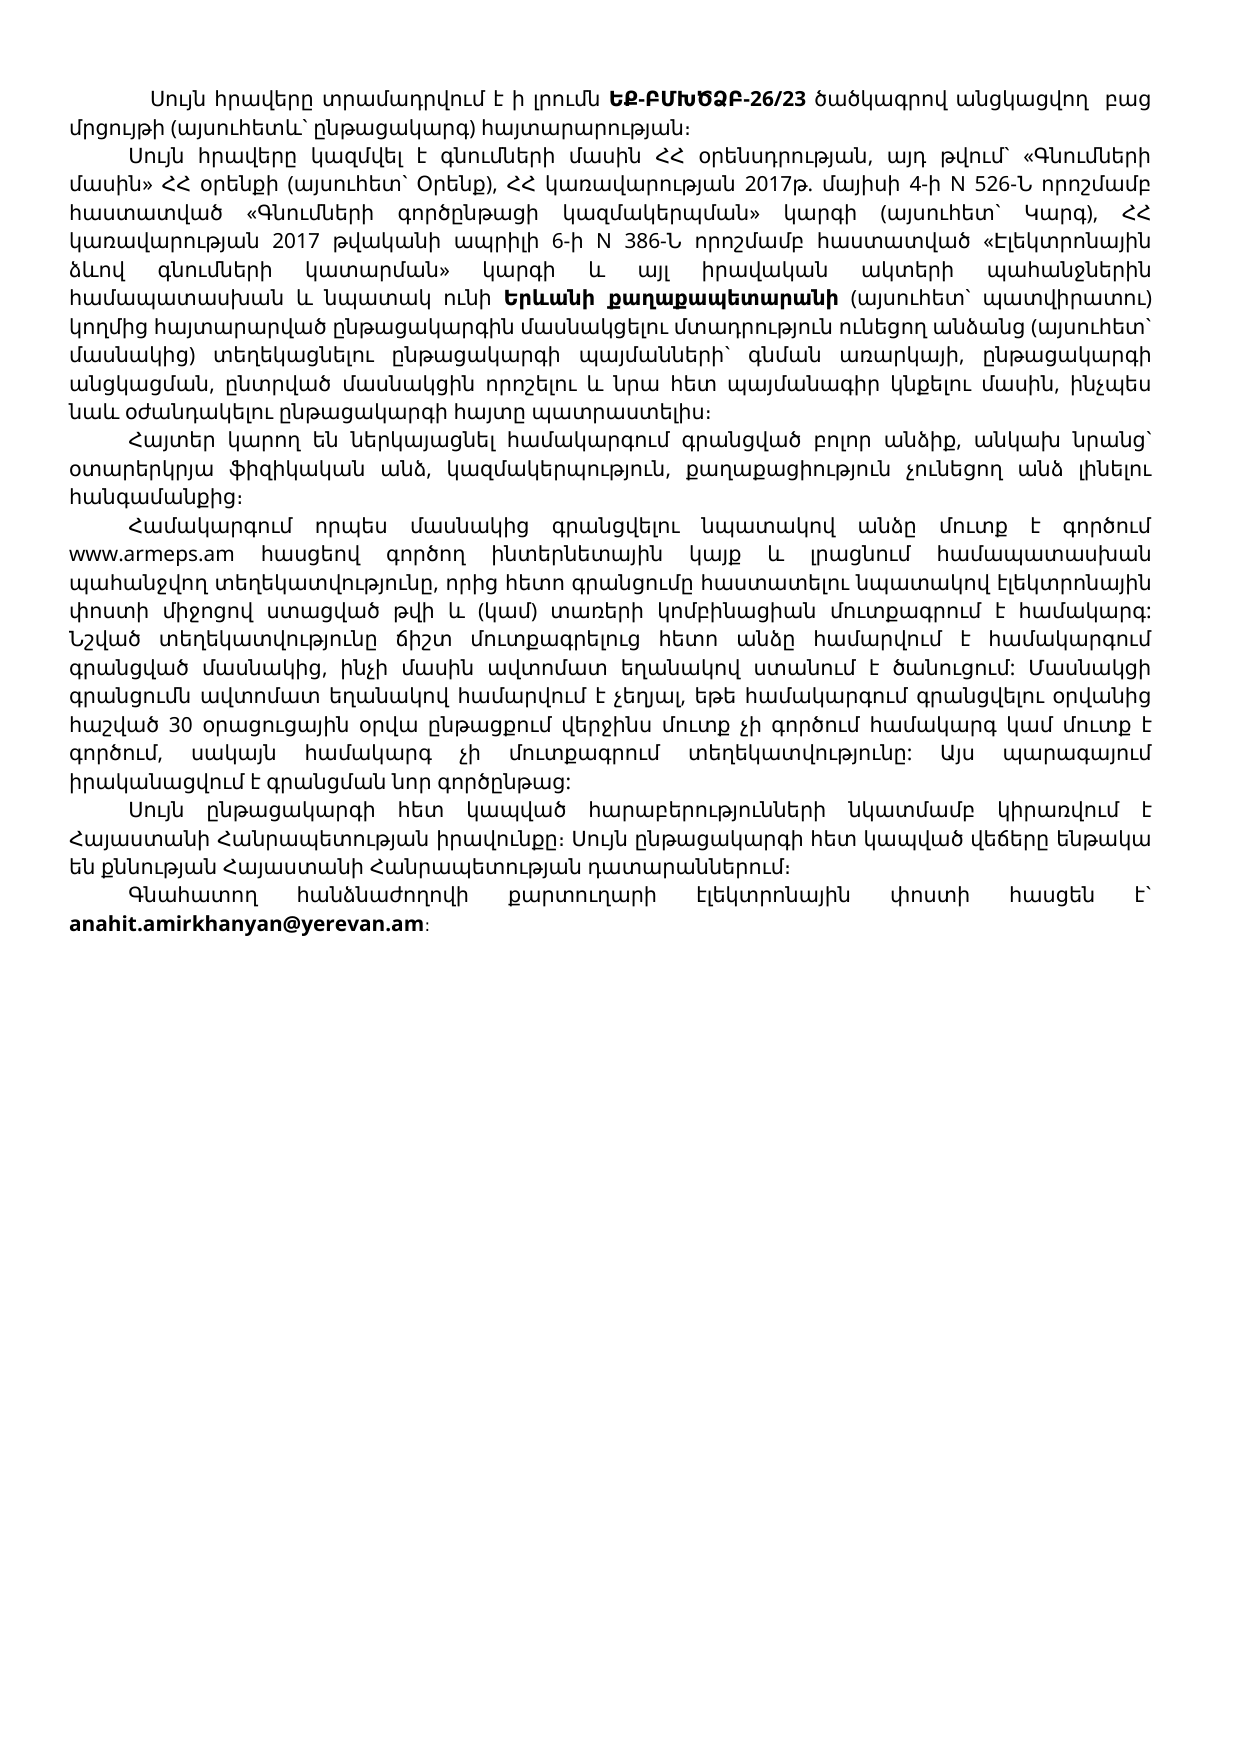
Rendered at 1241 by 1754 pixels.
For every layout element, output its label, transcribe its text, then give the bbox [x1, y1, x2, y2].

text Հայտեր կարող են ներկայացնել համակարգում գրանցված բոլոր անձիք, անկախ նրանց` օտարերկրյա ֆիզիկական անձ, կազմակերպություն, քաղաքացիություն չունեցող անձ լինելու հանգամանքից։ [69, 426, 1152, 511]
text Գնահատող հանձնաժողովի քարտուղարի էլեկտրոնային փոստի հասցեն է` anahit.amirkhanyan@yerevan.am: [69, 881, 1152, 937]
text Սույն ընթացակարգի հետ կապված հարաբերությունների նկատմամբ կիրառվում է Հայաստանի Հանրապետության իրավունքը։ Սույն ընթացակարգի հետ կապված վեճերը ենթակա են քննության Հայաստանի Հանրապետության դատարաններում։ [69, 795, 1152, 881]
text Սույն հրավերը տրամադրվում է ի լրումն ԵՔ-ԲՄԽԾՁԲ-26/23 ծածկագրով անցկացվող բաց մրցույթի (այսուհետև` ընթացակարգ) հայտարարության։ [69, 84, 1152, 141]
text Սույն հրավերը կազմվել է գնումների մասին ՀՀ օրենսդրության, այդ թվում` «Գնումների մասին» ՀՀ օրենքի (այսուհետ` Օրենք), ՀՀ կառավարության 2017թ. մայիսի 4-ի N 526-Ն որոշմամբ հաստատված «Գնումների գործընթացի կազմակերպման» կարգի (այսուհետ` Կարգ), ՀՀ կառավարության 2017 թվականի ապրիլի 6-ի N 386-Ն որոշմամբ հաստատված «Էլեկտրոնային ձևով գնումների կատարման» կարգի և այլ իրավական ակտերի պահանջներին համապատասխան և նպատակ ունի Երևանի քաղաքապետարանի (այսուհետ` պատվիրատու) կողմից հայտարարված ընթացակարգին մասնակցելու մտադրություն ունեցող անձանց (այսուհետ` մասնակից) տեղեկացնելու ընթացակարգի պայմանների` գնման առարկայի, ընթացակարգի անցկացման, ընտրված մասնակցին որոշելու և նրա հետ պայմանագիր կնքելու մասին, ինչպես նաև օժանդակելու ընթացակարգի հայտը պատրաստելիս։ [69, 141, 1152, 426]
text Համակարգում որպես մասնակից գրանցվելու նպատակով անձը մուտք է գործում www.armeps.am հասցեով գործող ինտերնետային կայք և լրացնում համապատասխան պահանջվող տեղեկատվությունը, որից հետո գրանցումը հաստատելու նպատակով էլեկտրոնային փոստի միջոցով ստացված թվի և (կամ) տառերի կոմբինացիան մուտքագրում է համակարգ: Նշված տեղեկատվությունը ճիշտ մուտքագրելուց հետո անձը համարվում է համակարգում գրանցված մասնակից, ինչի մասին ավտոմատ եղանակով ստանում է ծանուցում: Մասնակցի գրանցումն ավտոմատ եղանակով համարվում է չեղյալ, եթե համակարգում գրանցվելու օրվանից հաշված 30 օրացուցային օրվա ընթացքում վերջինս մուտք չի գործում համակարգ կամ մուտք է գործում, սակայն համակարգ չի մուտքագրում տեղեկատվությունը: Այս պարագայում իրականացվում է գրանցման նոր գործընթաց: [69, 511, 1152, 795]
